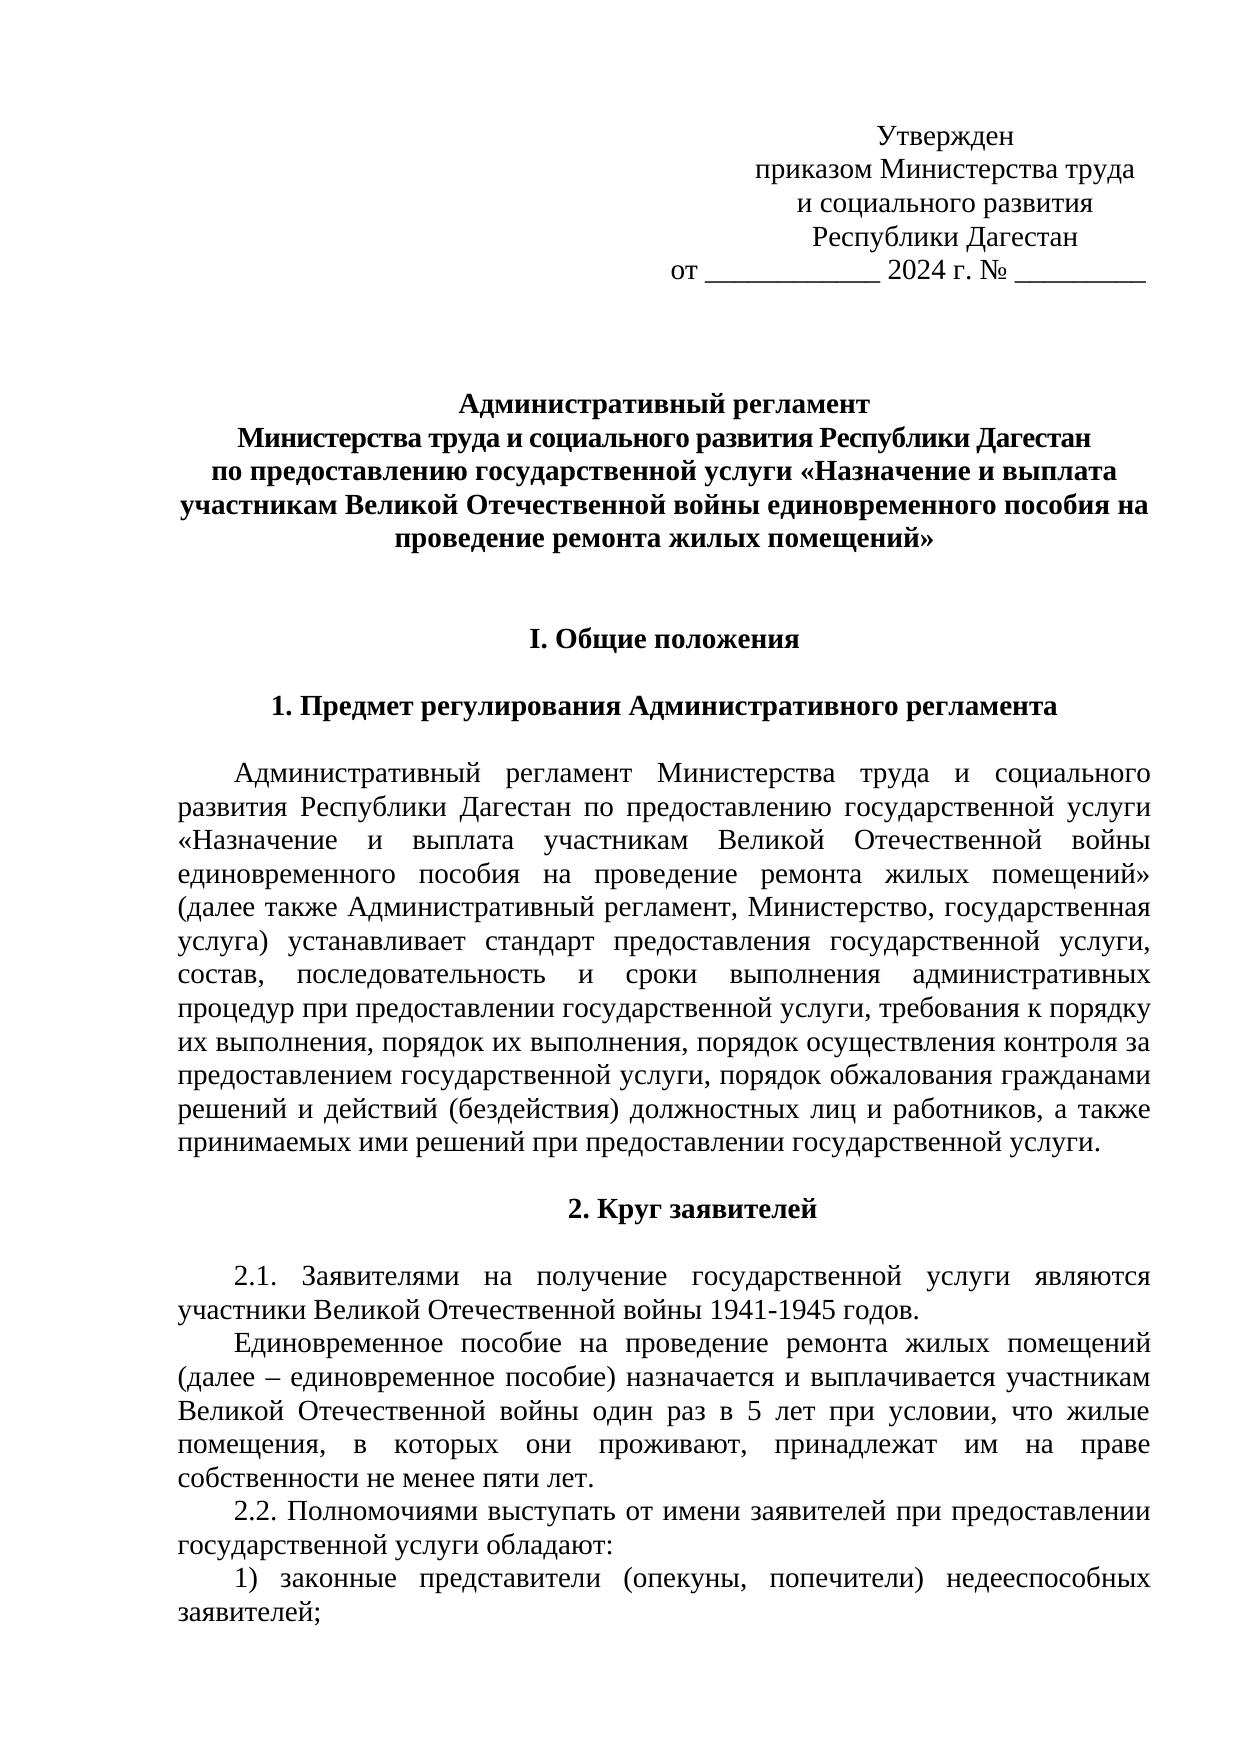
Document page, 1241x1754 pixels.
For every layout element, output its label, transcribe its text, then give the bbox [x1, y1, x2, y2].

title I. Общие положения [177, 621, 1152, 655]
text Утвержден [177, 118, 1152, 152]
text 1) законные представители (опекуны, попечители) недееспособных заявителей; [177, 1560, 1152, 1627]
text 2.2. Полномочиями выступать от имени заявителей при предоставлении государственной услуги обладают: [177, 1493, 1152, 1560]
title Министерства труда и социального развития Республики Дагестан [177, 420, 1152, 453]
text и социального развития [177, 185, 1152, 219]
text 2. Круг заявителей [177, 1191, 1152, 1225]
title Административный регламент [177, 386, 1152, 420]
text Административный регламент Министерства труда и социального развития Республики Дагестан по предоставлению государственной услуги «Назначение и выплата участникам Великой Отечественной войны единовременного пособия на проведение ремонта жилых помещений» (далее также Административный регламент, Министерство, государственная услуга) устанавливает стандарт предоставления государственной услуги, состав, последовательность и сроки выполнения административных процедур при предоставлении государственной услуги, требования к порядку их выполнения, порядок их выполнения, порядок осуществления контроля за предоставлением государственной услуги, порядок обжалования гражданами решений и действий (бездействия) должностных лиц и работников, а также принимаемых ими решений при предоставлении государственной услуги. [177, 755, 1152, 1158]
title 1. Предмет регулирования Административного регламента [177, 688, 1152, 722]
title по предоставлению государственной услуги «Назначение и выплата участникам Великой Отечественной войны единовременного пособия на проведение ремонта жилых помещений» [177, 453, 1152, 554]
text 2.1. Заявителями на получение государственной услуги являются участники Великой Отечественной войны 1941-1945 годов. [177, 1258, 1152, 1326]
text Единовременное пособие на проведение ремонта жилых помещений (далее – единовременное пособие) назначается и выплачивается участникам Великой Отечественной войны один раз в 5 лет при условии, что жилые помещения, в которых они проживают, принадлежат им на праве собственности не менее пяти лет. [177, 1326, 1152, 1493]
text приказом Министерства труда [177, 152, 1152, 185]
text от ____________ 2024 г. № _________ [177, 252, 1152, 286]
text Республики Дагестан [177, 219, 1152, 252]
